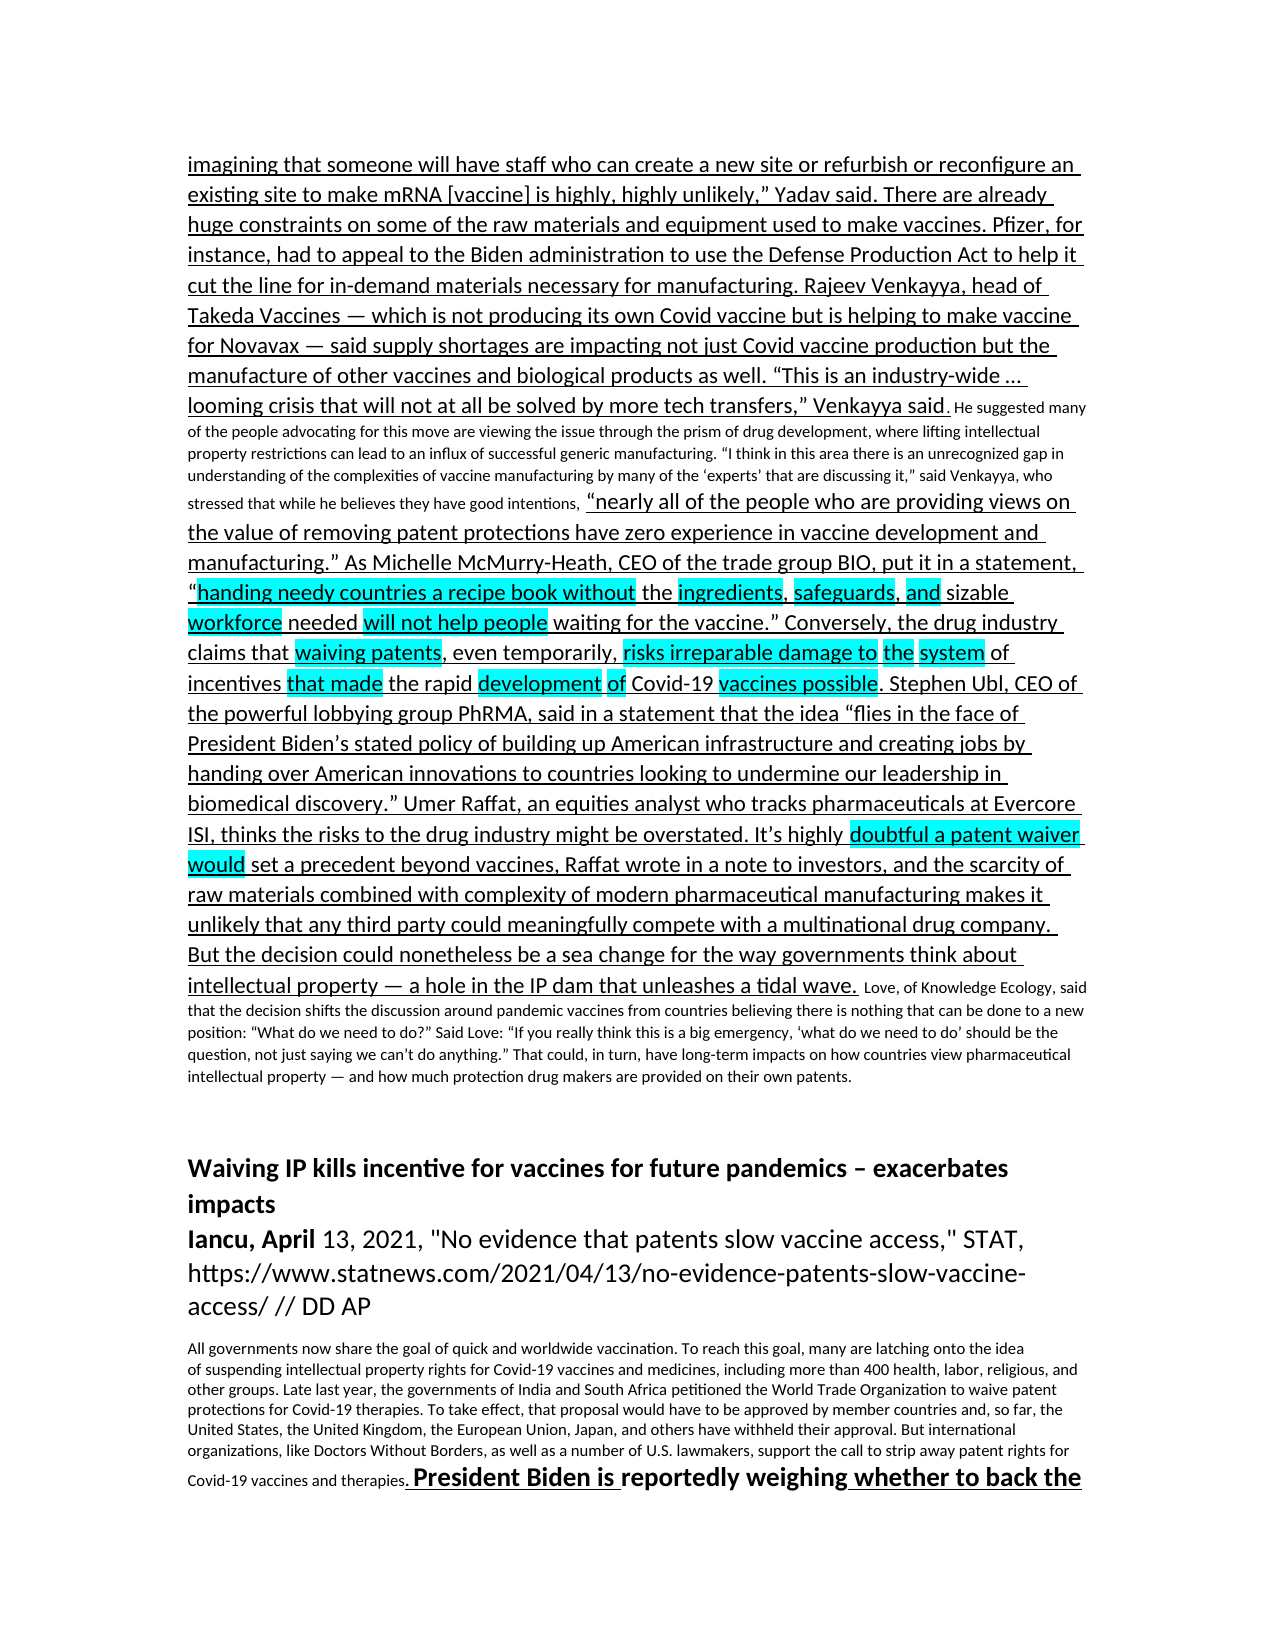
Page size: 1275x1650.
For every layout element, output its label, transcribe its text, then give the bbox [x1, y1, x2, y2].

subtitle Waiving IP kills incentive for vaccines for future pandemics – exacerbates impacts [187, 1151, 1087, 1220]
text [187, 150, 1087, 1086]
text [187, 1338, 1087, 1493]
text Iancu, April 13, 2021, "No evidence that patents slow vaccine access," STAT, https://www.statnews.com/2021/04/13/no-evidence-patents-slow-vaccine-access/ // DD AP [187, 1223, 1087, 1322]
